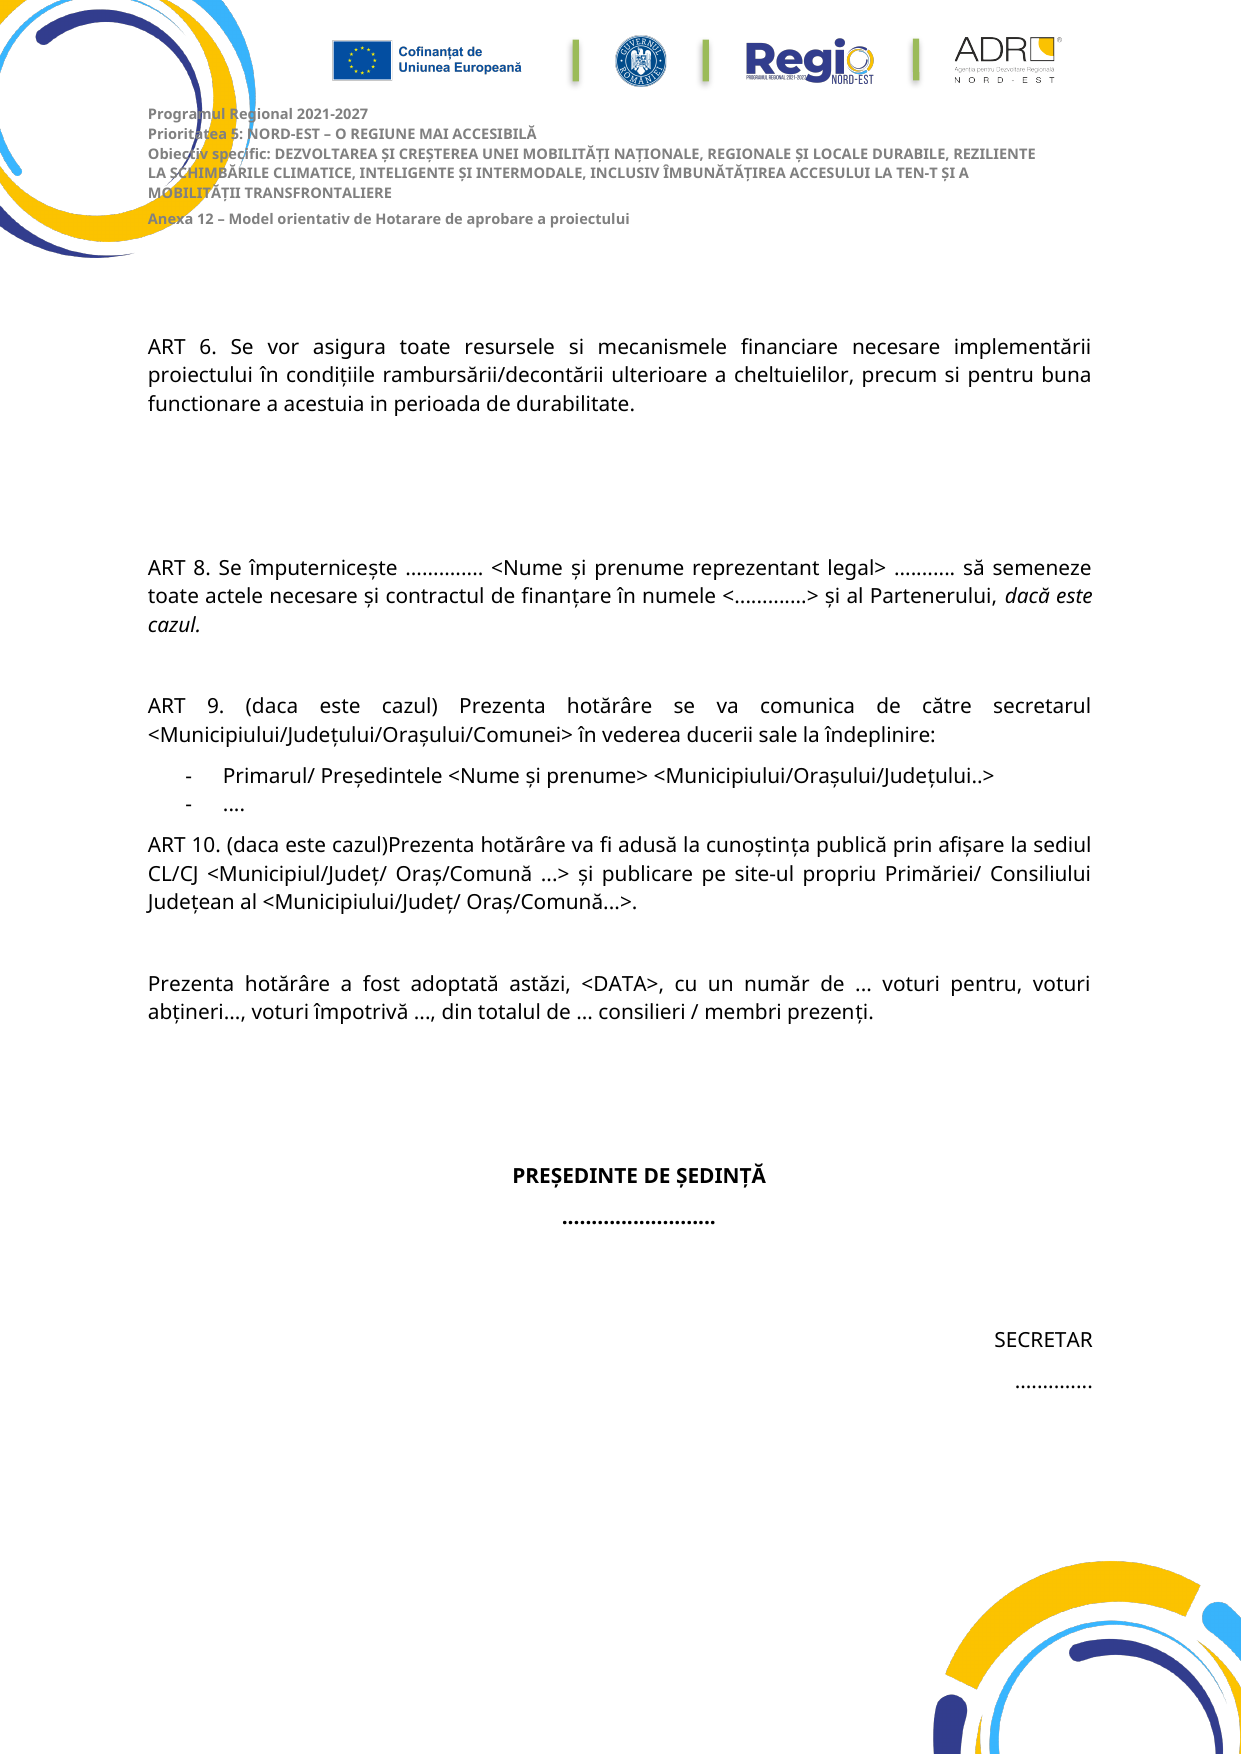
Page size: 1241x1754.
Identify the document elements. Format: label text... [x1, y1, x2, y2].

text ART 6. Se vor asigura toate resursele si mecanismele financiare necesare implementării proiectului în condițiile rambursării/decontării ulterioare a cheltuielilor, precum si pentru buna functionare a acestuia in perioada de durabilitate. [148, 332, 1093, 417]
picture [877, 1502, 1241, 1754]
picture [954, 37, 1062, 83]
text ART 10. (daca este cazul)Prezenta hotărâre va fi adusă la cunoştinţa publică prin afişare la sediul CL/CJ <Municipiul/Judeţ/ Oraş/Comună ...> şi publicare pe site-ul propriu Primăriei/ Consiliului Judeţean al <Municipiului/Judeţ/ Oraş/Comună...>. [148, 830, 1093, 916]
text ART 8. Se împuternicește .............. <Nume și prenume reprezentant legal> ........... să semeneze toate actele necesare şi contractul de finanţare în numele <.............> şi al Partenerului, dacă este cazul. [148, 553, 1093, 638]
picture [615, 35, 667, 87]
picture [331, 39, 537, 82]
text ART 9. (daca este cazul) Prezenta hotărâre se va comunica de către secretarul <Municipiului/Judeţului/Oraşului/Comunei> în vederea ducerii sale la îndeplinire: [148, 692, 1093, 748]
text SECRETAR [185, 1325, 1093, 1353]
text .......................... [185, 1202, 1093, 1231]
list .... [185, 789, 1093, 818]
picture [744, 35, 877, 87]
text PREŞEDINTE DE ŞEDINŢĂ [185, 1161, 1093, 1190]
picture [0, 0, 323, 326]
text .............. [185, 1366, 1093, 1394]
list Primarul/ Președintele <Nume și prenume> <Municipiului/Oraşului/Judeţului..> [185, 761, 1093, 789]
text Prezenta hotărâre a fost adoptată astăzi, <DATA>, cu un număr de ... voturi pentru, voturi abţineri..., voturi împotrivă ..., din totalul de ... consilieri / membri prezenţi. [148, 969, 1093, 1026]
